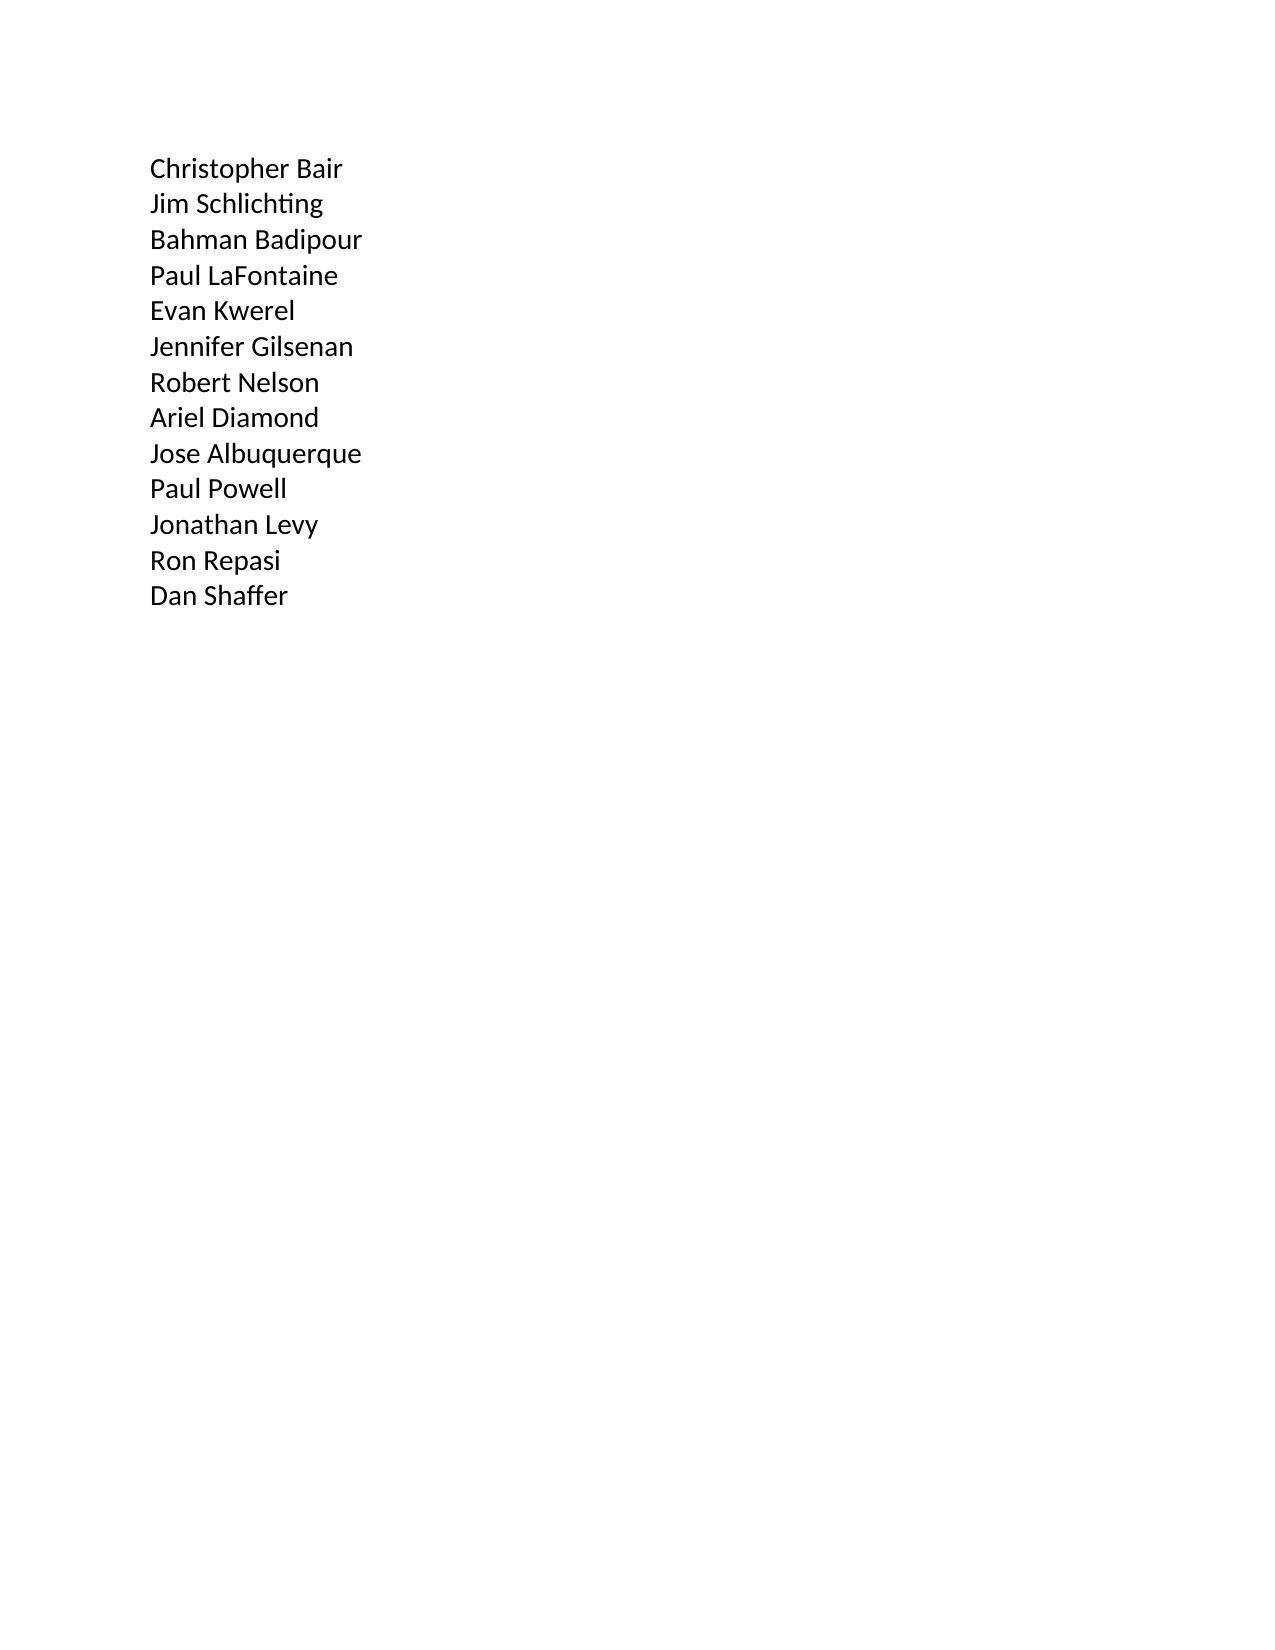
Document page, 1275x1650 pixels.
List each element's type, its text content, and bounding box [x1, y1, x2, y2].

text Ariel Diamond [150, 399, 1125, 435]
text Paul Powell [150, 471, 1125, 506]
text Jose Albuquerque [150, 435, 1125, 471]
text Dan Shaffer [150, 577, 1125, 613]
text Robert Nelson [150, 364, 1125, 399]
text Paul LaFontaine [150, 257, 1125, 292]
text Ron Repasi [150, 542, 1125, 577]
text Evan Kwerel [150, 292, 1125, 328]
text Jim Schlichting [150, 186, 1125, 221]
text Bahman Badipour [150, 221, 1125, 257]
text Christopher Bair [150, 150, 1125, 186]
text Jonathan Levy [150, 506, 1125, 542]
text Jennifer Gilsenan [150, 328, 1125, 364]
